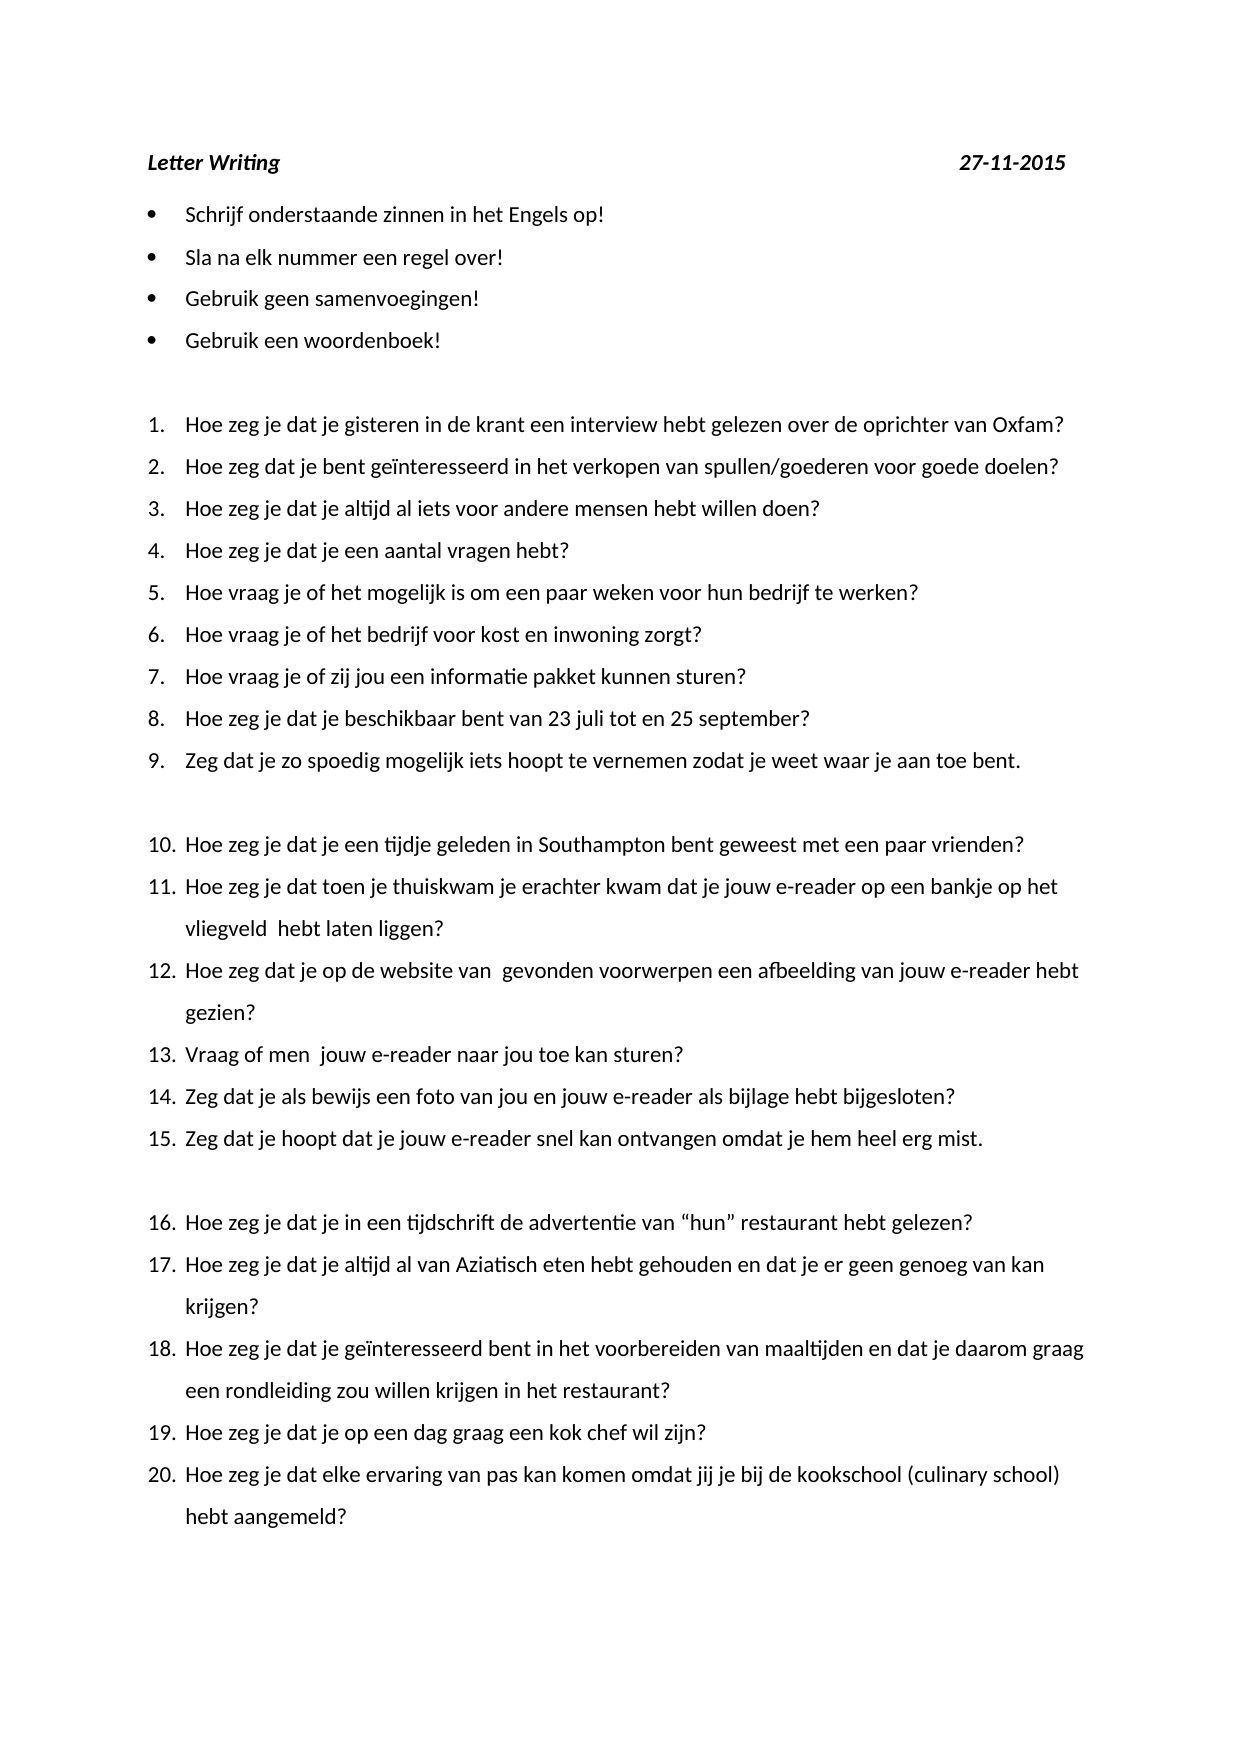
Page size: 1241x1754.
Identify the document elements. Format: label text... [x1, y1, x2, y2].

list Gebruik een woordenboek! [148, 327, 1093, 354]
list Hoe zeg je dat je altijd al iets voor andere mensen hebt willen doen? [148, 494, 1093, 522]
list Hoe zeg je dat je geïnteresseerd bent in het voorbereiden van maaltijden en dat je daarom graag een rondleiding zou willen krijgen in het restaurant? [148, 1334, 1093, 1404]
list Hoe zeg je dat je een tijdje geleden in Southampton bent geweest met een paar vrienden? [148, 830, 1093, 858]
list Zeg dat je als bewijs een foto van jou en jouw e-reader als bijlage hebt bijgesloten? [148, 1082, 1093, 1110]
list Hoe zeg je dat je altijd al van Aziatisch eten hebt gehouden en dat je er geen genoeg van kan krijgen? [148, 1250, 1093, 1320]
list Schrijf onderstaande zinnen in het Engels op! [148, 201, 1093, 229]
list Hoe zeg je dat elke ervaring van pas kan komen omdat jij je bij de kookschool (culinary school) hebt aangemeld? [148, 1460, 1093, 1530]
list Hoe zeg je dat je gisteren in de krant een interview hebt gelezen over de oprichter van Oxfam? [148, 411, 1093, 438]
list Hoe zeg dat je op de website van gevonden voorwerpen een afbeelding van jouw e-reader hebt gezien? [148, 956, 1093, 1026]
list Hoe zeg dat je bent geïnteresseerd in het verkopen van spullen/goederen voor goede doelen? [148, 452, 1093, 481]
list Vraag of men jouw e-reader naar jou toe kan sturen? [148, 1040, 1093, 1068]
list Sla na elk nummer een regel over! [148, 243, 1093, 271]
list Hoe zeg je dat je op een dag graag een kok chef wil zijn? [148, 1418, 1093, 1446]
list Hoe vraag je of het bedrijf voor kost en inwoning zorgt? [148, 620, 1093, 648]
text Letter Writing 27-11-2015 [148, 148, 1093, 176]
list Zeg dat je hoopt dat je jouw e-reader snel kan ontvangen omdat je hem heel erg mist. [148, 1124, 1093, 1152]
list Zeg dat je zo spoedig mogelijk iets hoopt te vernemen zodat je weet waar je aan toe bent. [148, 746, 1093, 774]
list Hoe zeg je dat je in een tijdschrift de advertentie van “hun” restaurant hebt gelezen? [148, 1208, 1093, 1236]
list Hoe vraag je of zij jou een informatie pakket kunnen sturen? [148, 662, 1093, 690]
list Hoe vraag je of het mogelijk is om een paar weken voor hun bedrijf te werken? [148, 578, 1093, 606]
list Gebruik geen samenvoegingen! [148, 284, 1093, 313]
list Hoe zeg je dat je beschikbaar bent van 23 juli tot en 25 september? [148, 704, 1093, 732]
list Hoe zeg je dat je een aantal vragen hebt? [148, 536, 1093, 564]
list Hoe zeg je dat toen je thuiskwam je erachter kwam dat je jouw e-reader op een bankje op het vliegveld hebt laten liggen? [148, 872, 1093, 942]
